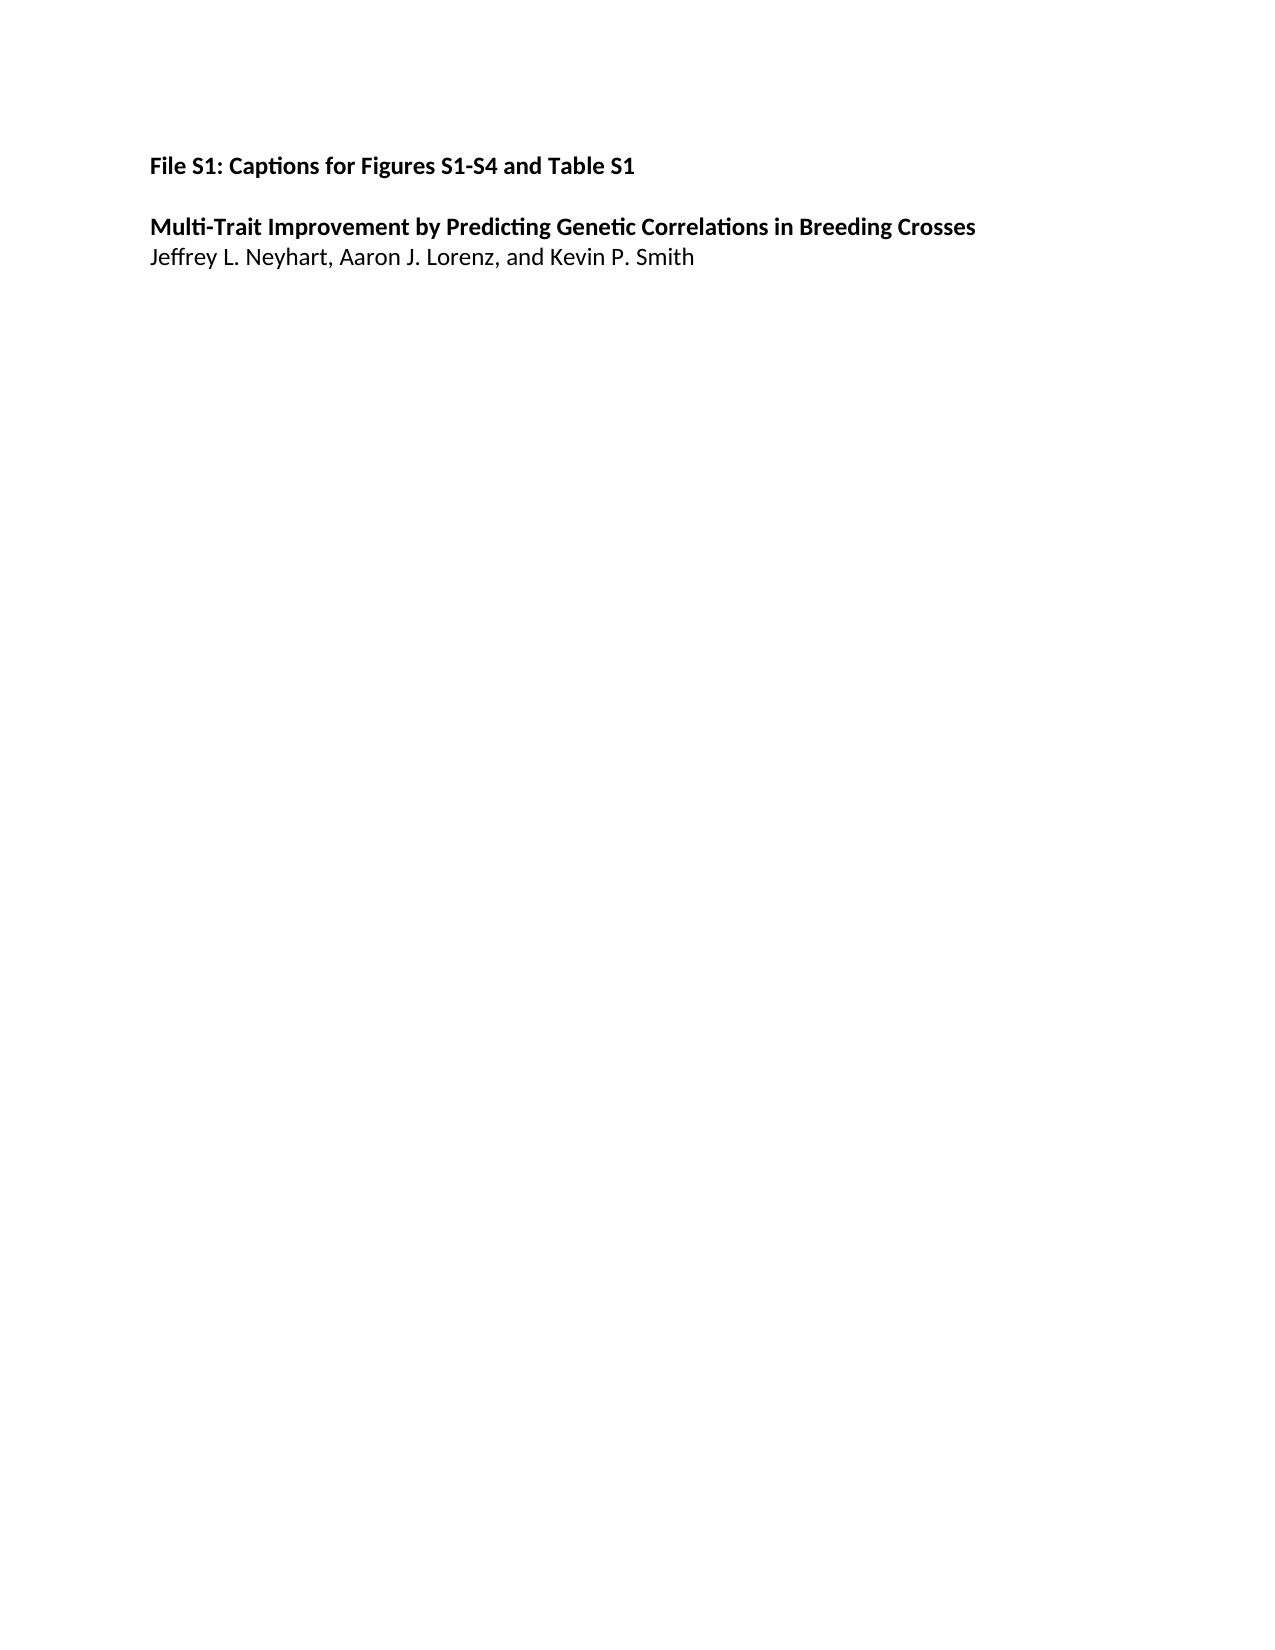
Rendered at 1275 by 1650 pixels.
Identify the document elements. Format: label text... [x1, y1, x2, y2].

title File S1: Captions for Figures S1-S4 and Table S1 [150, 150, 1125, 181]
text Multi-Trait Improvement by Predicting Genetic Correlations in Breeding Crosses [150, 211, 1125, 242]
text Jeffrey L. Neyhart, Aaron J. Lorenz, and Kevin P. Smith [150, 242, 1125, 272]
